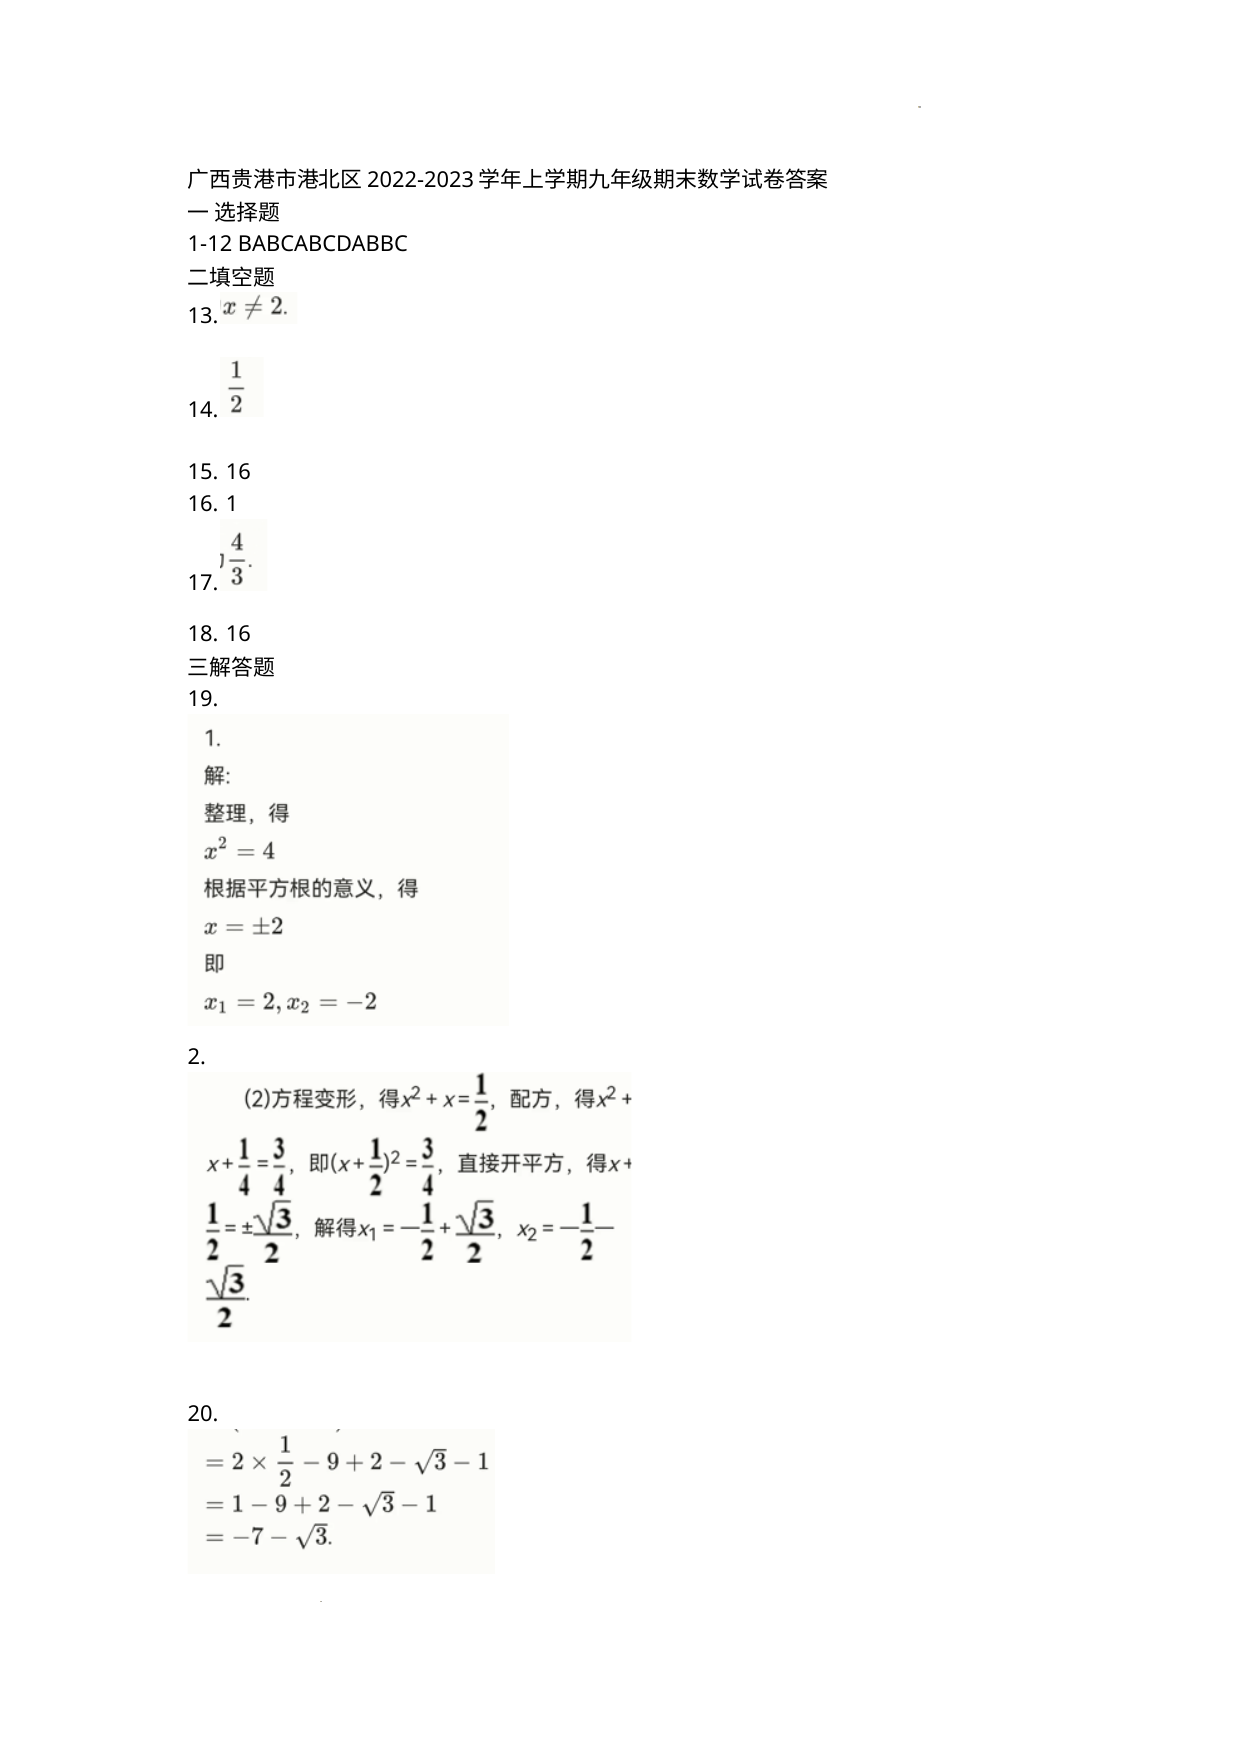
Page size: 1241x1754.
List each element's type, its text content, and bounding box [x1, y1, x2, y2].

text 19. [187, 682, 1053, 714]
list 1 [187, 487, 1053, 519]
list 16 [187, 454, 1053, 487]
text 二填空题 [187, 259, 1053, 292]
text 20. [187, 1397, 1053, 1429]
text 广西贵港市港北区2022-2023学年上学期九年级期末数学试卷答案 [187, 162, 1053, 194]
text 2. [187, 1039, 1053, 1072]
picture [220, 519, 268, 591]
list 16 [187, 617, 1053, 649]
picture [220, 357, 264, 417]
picture [187, 714, 509, 1026]
text 三解答题 [187, 649, 1053, 682]
picture [220, 292, 298, 324]
text 一 选择题 [187, 194, 1053, 227]
picture [187, 1072, 632, 1342]
text 1-12 BABCABCDABBC [187, 227, 1053, 259]
picture [187, 1429, 495, 1574]
